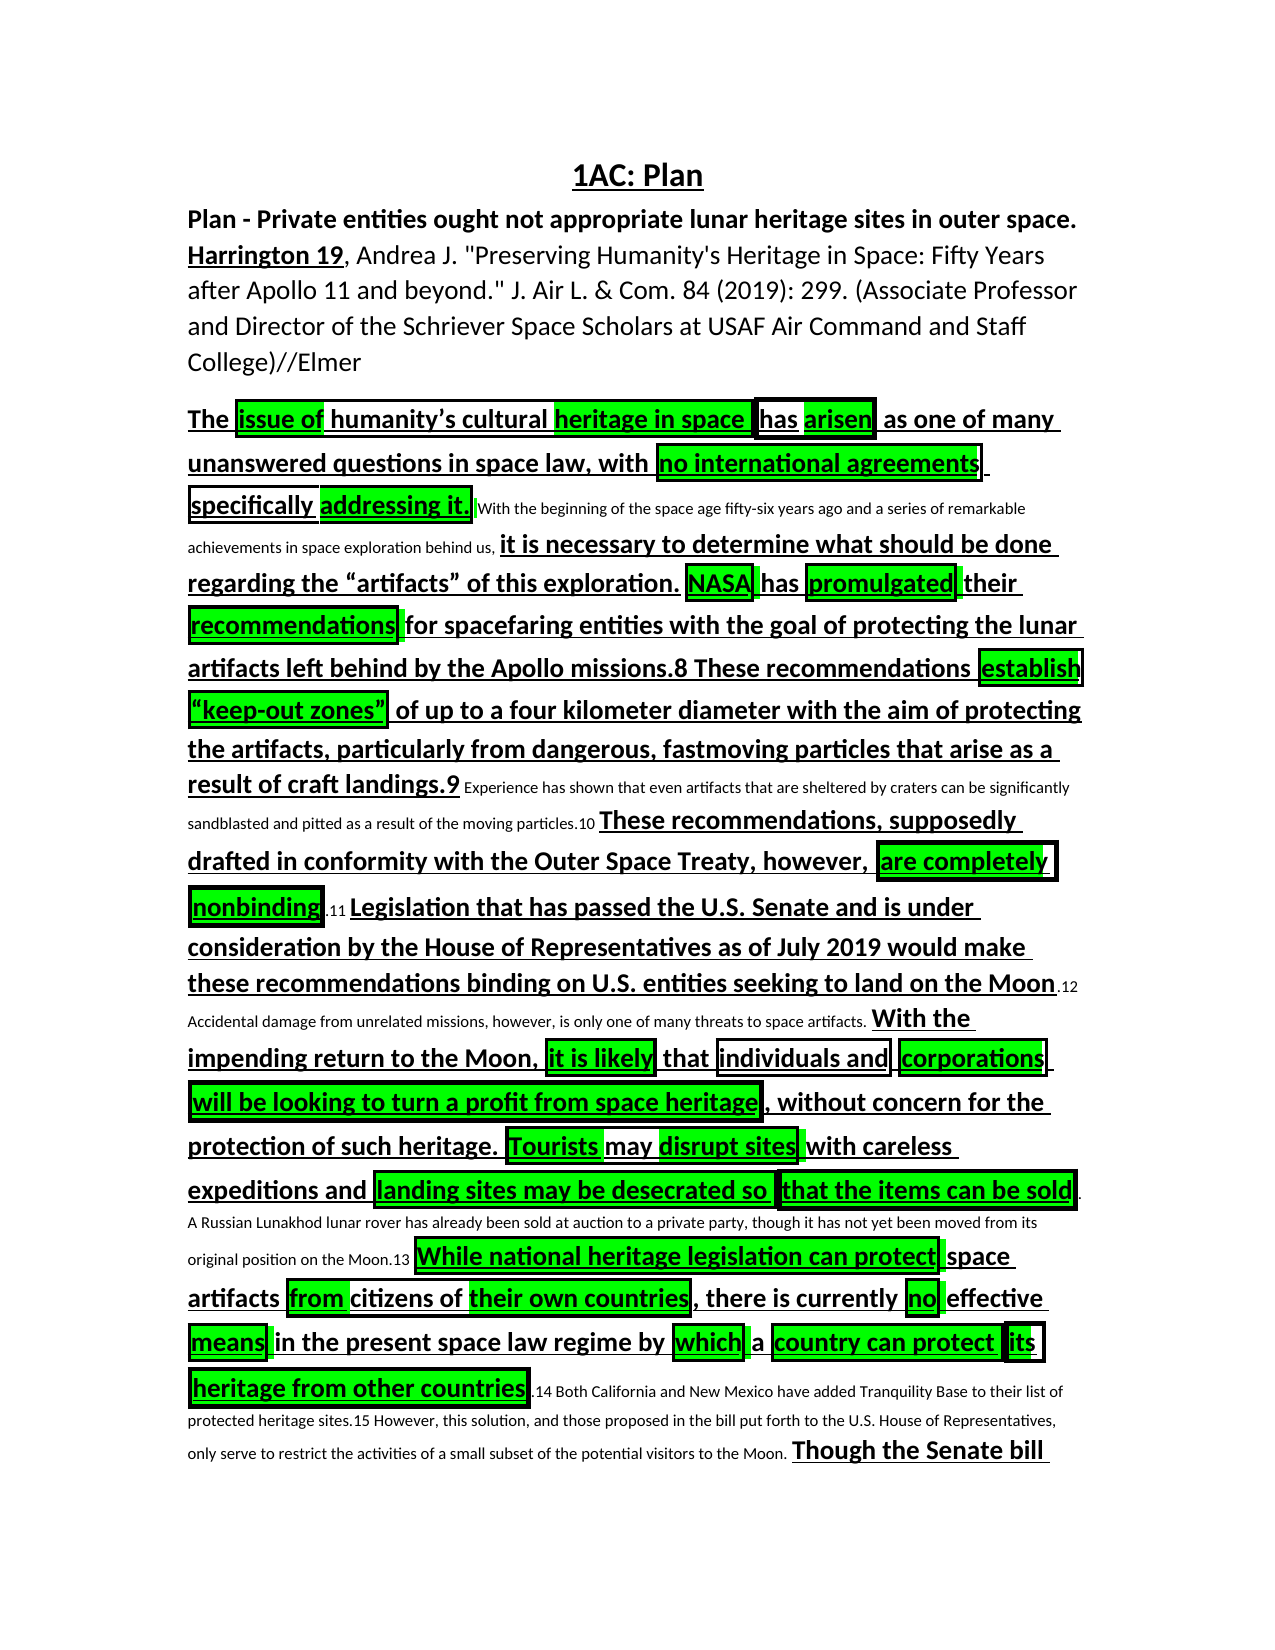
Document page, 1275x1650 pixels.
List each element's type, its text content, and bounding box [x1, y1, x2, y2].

subtitle Plan - Private entities ought not appropriate lunar heritage sites in outer space. [187, 202, 1087, 235]
text Harrington 19, Andrea J. "Preserving Humanity's Heritage in Space: Fifty Years after Apollo 11 and beyond." J. Air L. & Com. 84 (2019): 299. (Associate Professor and Director of the Schriever Space Scholars at USAF Air Command and Staff College)//Elmer [187, 238, 1087, 378]
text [187, 397, 1087, 1467]
subtitle 1AC: Plan [187, 154, 1087, 195]
